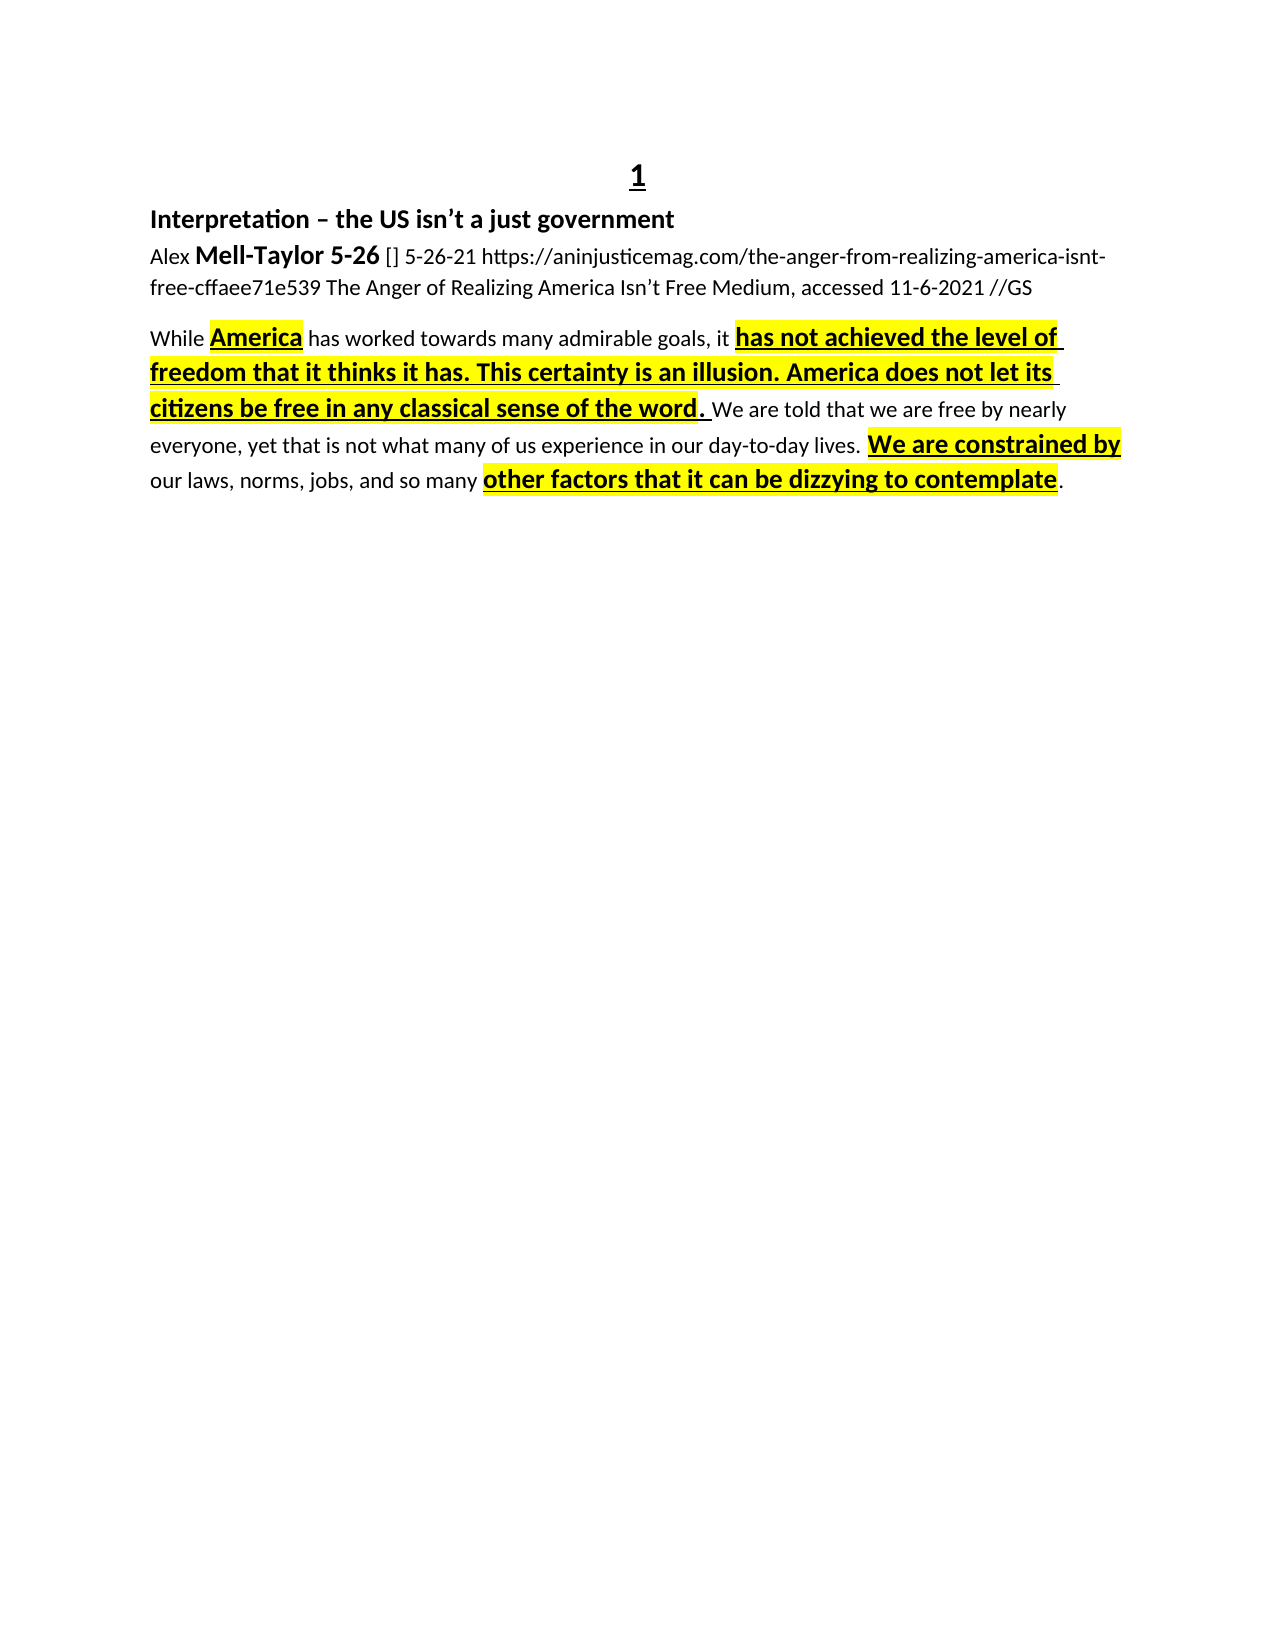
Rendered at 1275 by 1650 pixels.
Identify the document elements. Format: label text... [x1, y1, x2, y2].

subtitle 1 [150, 154, 1125, 195]
text Alex Mell-Taylor 5-26 [] 5-26-21 https://aninjusticemag.com/the-anger-from-realizing-america-isnt-free-cffaee71e539 The Anger of Realizing America Isn’t Free Medium, accessed 11-6-2021 //GS [150, 238, 1125, 301]
text While America has worked towards many admirable goals, it has not achieved the level of freedom that it thinks it has. This certainty is an illusion. America does not let its citizens be free in any classical sense of the word. We are told that we are free by nearly everyone, yet that is not what many of us experience in our day-to-day lives. We are constrained by our laws, norms, jobs, and so many other factors that it can be dizzying to contemplate. [150, 320, 1125, 496]
subtitle Interpretation – the US isn’t a just government [150, 202, 1125, 235]
